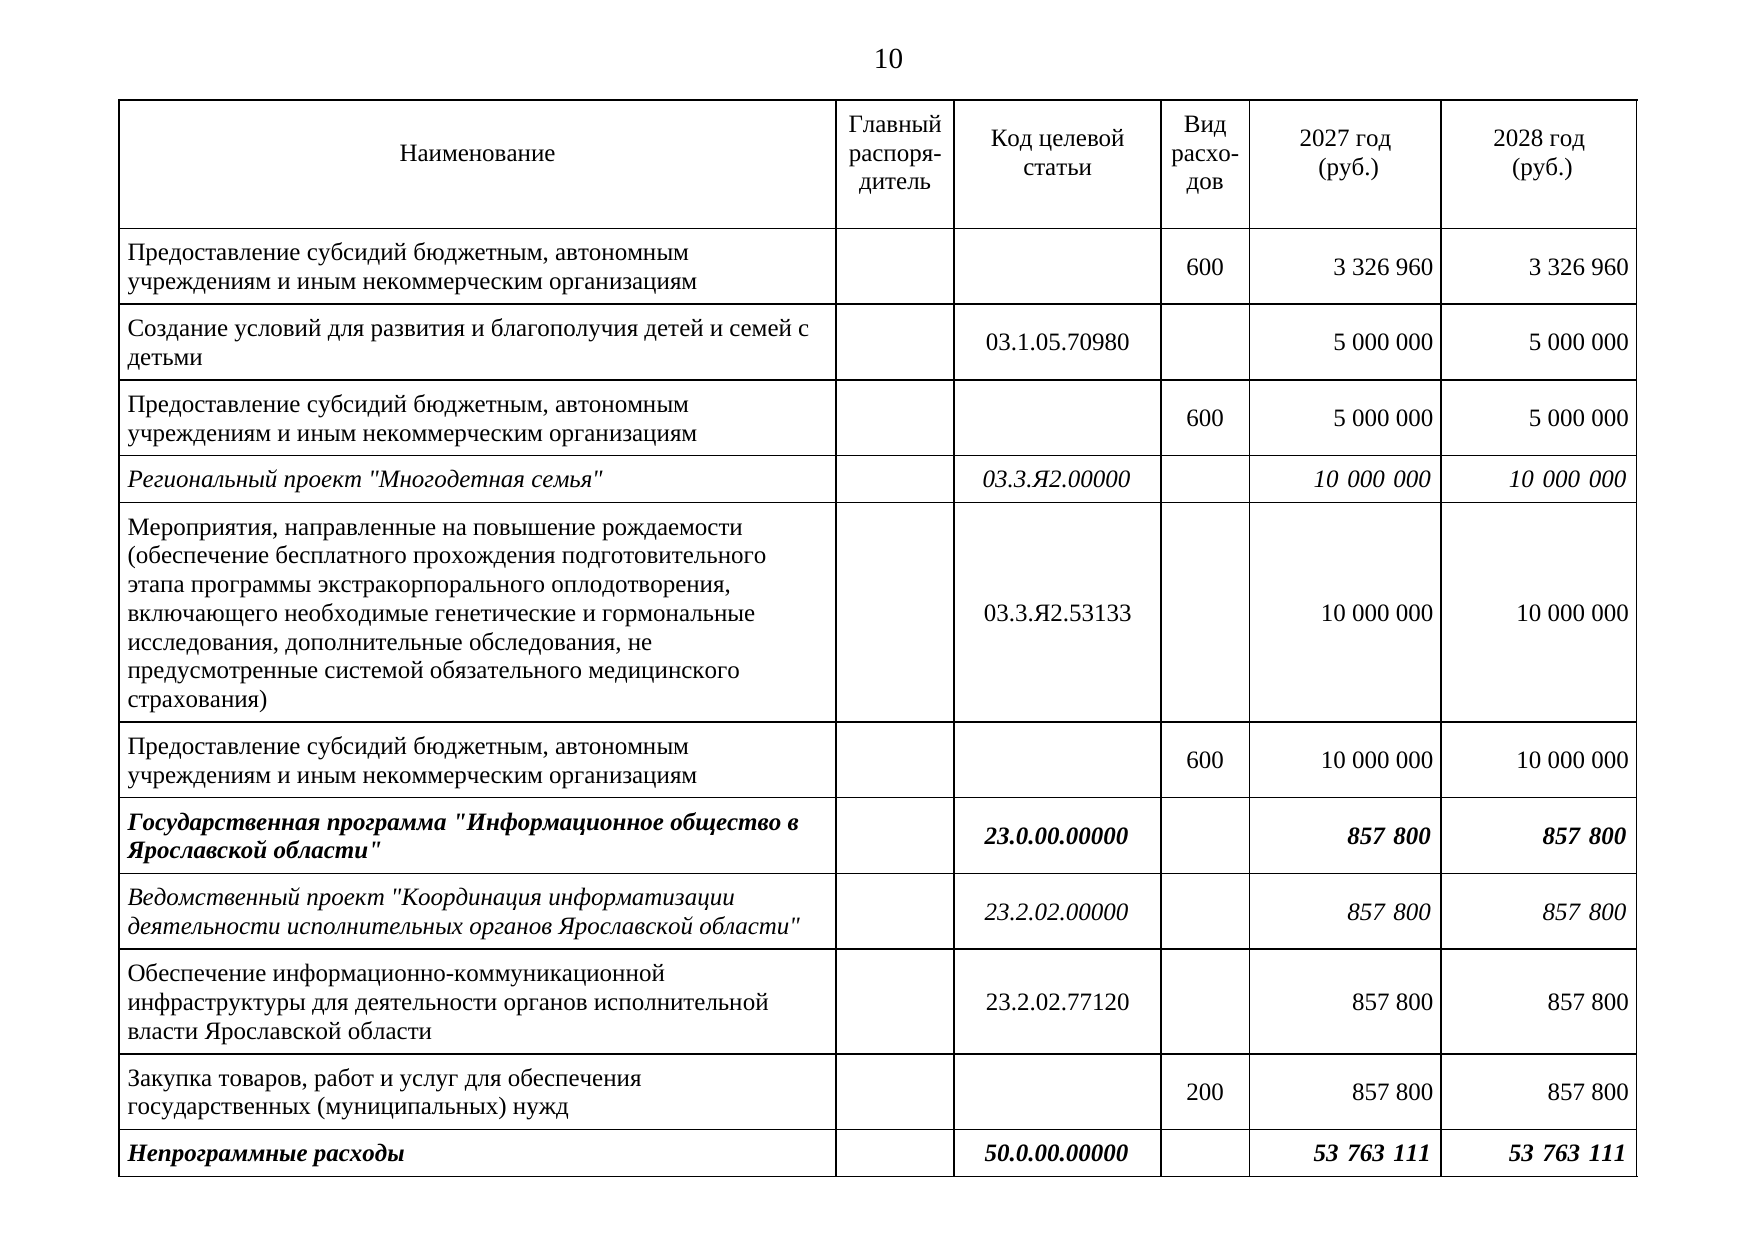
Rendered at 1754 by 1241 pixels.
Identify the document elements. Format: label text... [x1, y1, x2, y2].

table_cell 03.3.Я2.53133 [955, 503, 1160, 721]
table_cell [1162, 874, 1249, 948]
table_cell 10 000 000 [1442, 723, 1636, 797]
table_cell 200 [1162, 1055, 1249, 1128]
table_cell 03.1.05.70980 [955, 305, 1160, 379]
table_cell 10 000 000 [1250, 503, 1440, 721]
table_cell 3 326 960 [1442, 229, 1636, 303]
table_cell 5 000 000 [1442, 381, 1636, 455]
table_cell [955, 381, 1160, 455]
table_cell 857 800 [1250, 1055, 1440, 1128]
table_cell [837, 305, 953, 379]
table_cell 600 [1162, 723, 1249, 797]
table_cell Закупка товаров, работ и услуг для обеспечения государственных (муниципальных) нужд [120, 1055, 835, 1128]
table_cell [1162, 798, 1249, 873]
table_cell [1162, 503, 1249, 721]
table_cell [1162, 1130, 1249, 1176]
table_cell Непрограммные расходы [120, 1130, 835, 1176]
table_header 2027 год (руб.) [1250, 101, 1440, 227]
table_cell 53 763 111 [1442, 1130, 1636, 1176]
table_cell [837, 503, 953, 721]
table_cell 23.2.02.77120 [955, 950, 1160, 1053]
table_cell Создание условий для развития и благополучия детей и семей с детьми [120, 305, 835, 379]
table_cell Обеспечение информационно-коммуникационной инфраструктуры для деятельности органов исполнительной власти Ярославской области [120, 950, 835, 1053]
table_cell 10 000 000 [1250, 456, 1440, 502]
table_cell [955, 723, 1160, 797]
table_cell 857 800 [1442, 950, 1636, 1053]
table_cell Ведомственный проект "Координация информатизации деятельности исполнительных органов Ярославской области" [120, 874, 835, 948]
table_cell [837, 456, 953, 502]
table_cell 857 800 [1250, 798, 1440, 873]
table_cell [837, 229, 953, 303]
table_cell 10 000 000 [1250, 723, 1440, 797]
table_cell 23.0.00.00000 [955, 798, 1160, 873]
table_cell [837, 1130, 953, 1176]
table_cell Предоставление субсидий бюджетным, автономным учреждениям и иным некоммерческим организациям [120, 723, 835, 797]
table_cell 5 000 000 [1250, 305, 1440, 379]
table_cell 857 800 [1250, 874, 1440, 948]
table_cell [837, 1055, 953, 1128]
table_cell 857 800 [1442, 798, 1636, 873]
table_cell 23.2.02.00000 [955, 874, 1160, 948]
table_cell Региональный проект "Многодетная семья" [120, 456, 835, 502]
table_cell 5 000 000 [1442, 305, 1636, 379]
table_cell 50.0.00.00000 [955, 1130, 1160, 1176]
table_cell [955, 1055, 1160, 1128]
table_cell 857 800 [1442, 874, 1636, 948]
table_cell 3 326 960 [1250, 229, 1440, 303]
table_header Наименование [120, 101, 835, 227]
table_cell 857 800 [1250, 950, 1440, 1053]
table_cell Предоставление субсидий бюджетным, автономным учреждениям и иным некоммерческим организациям [120, 229, 835, 303]
table_cell 10 000 000 [1442, 456, 1636, 502]
table_cell 600 [1162, 381, 1249, 455]
table_cell 10 000 000 [1442, 503, 1636, 721]
table_cell 857 800 [1442, 1055, 1636, 1128]
table_cell 5 000 000 [1250, 381, 1440, 455]
table_header 2028 год (руб.) [1442, 101, 1636, 227]
table_cell 53 763 111 [1250, 1130, 1440, 1176]
table_cell [837, 874, 953, 948]
table_cell [837, 950, 953, 1053]
table_cell [1162, 305, 1249, 379]
table_cell Государственная программа "Информационное общество в Ярославской области" [120, 798, 835, 873]
table_header Код целевой статьи [955, 101, 1160, 227]
table_cell [837, 798, 953, 873]
table_cell 600 [1162, 229, 1249, 303]
table_header Вид расхо- дов [1162, 101, 1249, 227]
table_cell [1162, 456, 1249, 502]
table_cell [1162, 950, 1249, 1053]
table_cell 03.3.Я2.00000 [955, 456, 1160, 502]
table_cell [955, 229, 1160, 303]
table_cell Предоставление субсидий бюджетным, автономным учреждениям и иным некоммерческим организациям [120, 381, 835, 455]
table_cell Мероприятия, направленные на повышение рождаемости (обеспечение бесплатного прохождения подготовительного этапа программы экстракорпорального оплодотворения, включающего необходимые генетические и гормональные исследования, дополнительные обследования, не предусмотренные системой обязательного медицинского страхования) [120, 503, 835, 721]
table_header Главный распоря-дитель [837, 101, 953, 227]
table_cell [837, 723, 953, 797]
table_cell [837, 381, 953, 455]
